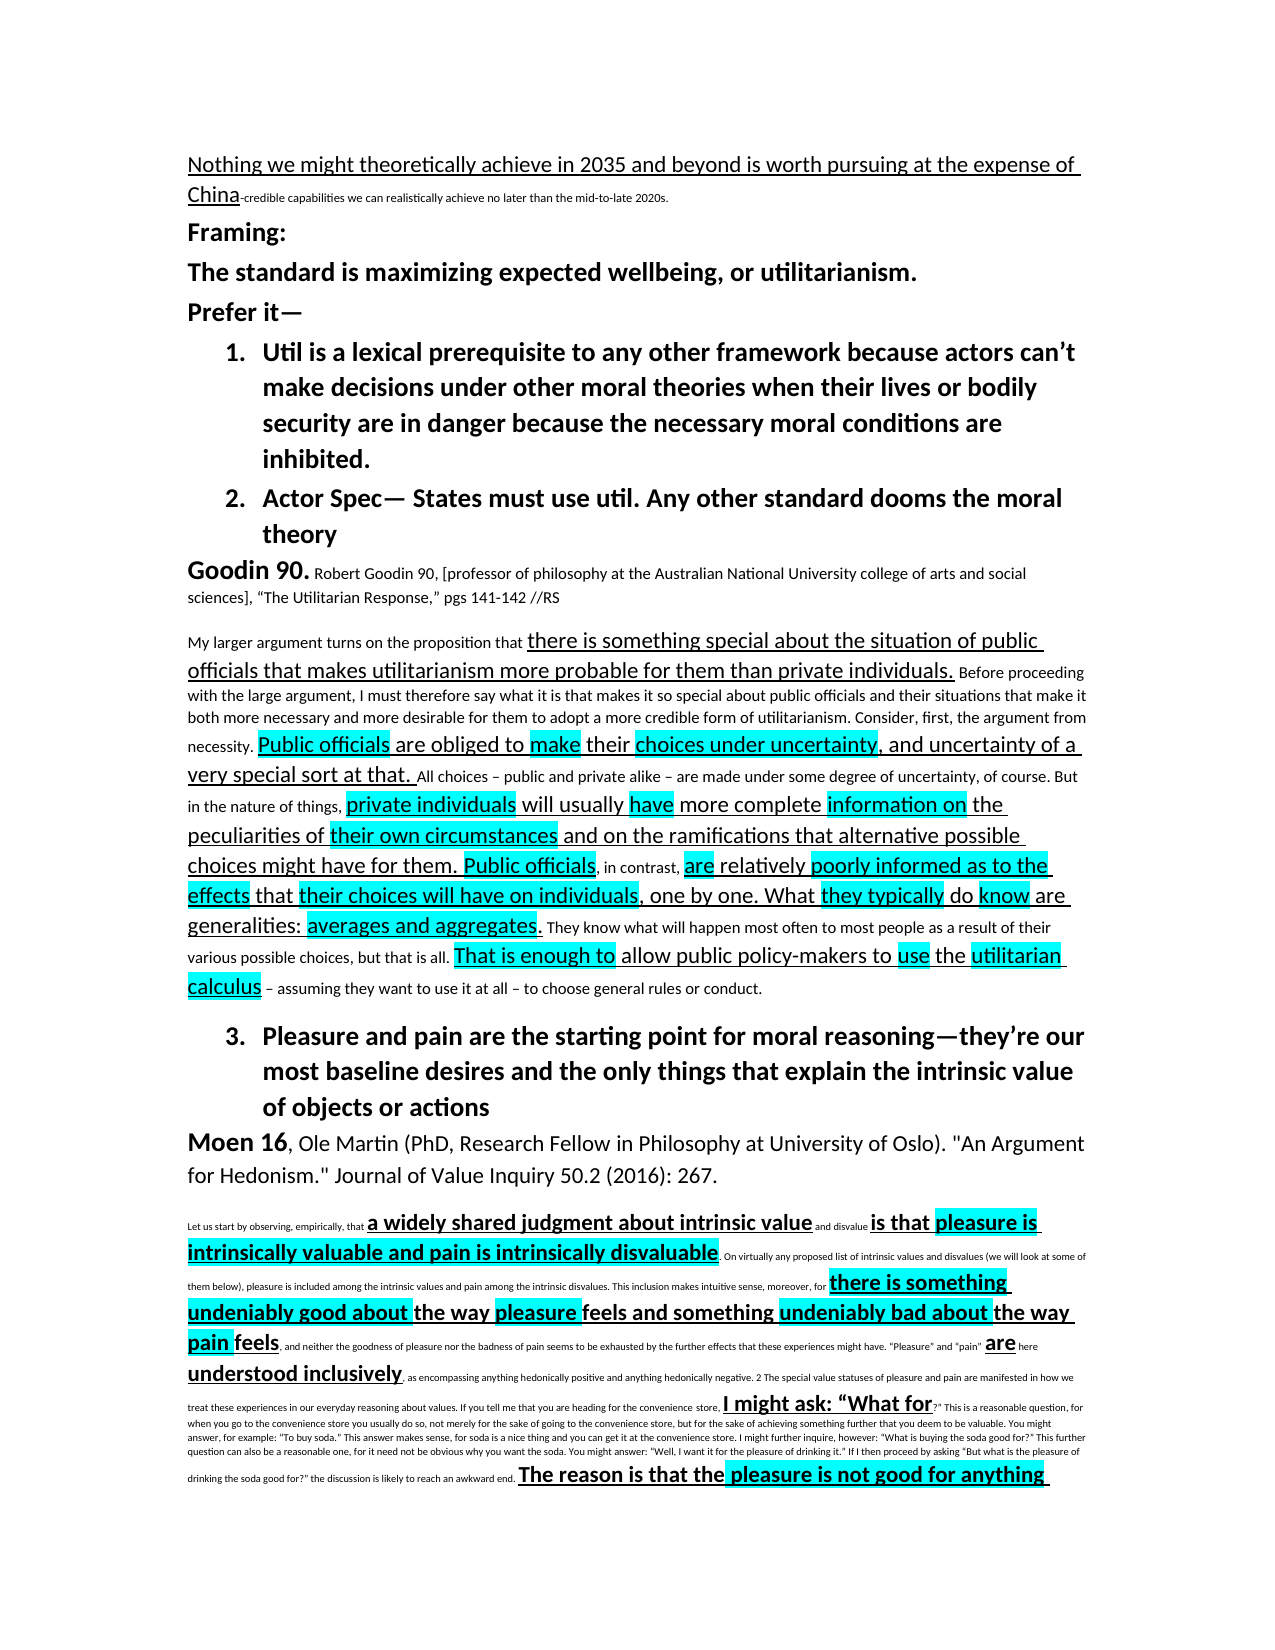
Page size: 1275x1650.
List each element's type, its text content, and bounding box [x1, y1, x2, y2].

subtitle Prefer it— [187, 295, 1087, 328]
text Nothing we might theoretically achieve in 2035 and beyond is worth pursuing at the expense of China-credible capabilities we can realistically achieve no later than the mid-to-late 2020s. [187, 150, 1087, 208]
text Moen 16, Ole Martin (PhD, Research Fellow in Philosophy at University of Oslo). "An Argument for Hedonism." Journal of Value Inquiry 50.2 (2016): 267. [187, 1126, 1087, 1189]
subtitle Framing: [187, 216, 1087, 248]
subtitle The standard is maximizing expected wellbeing, or utilitarianism. [187, 255, 1087, 288]
subtitle Pleasure and pain are the starting point for moral reasoning—they’re our most baseline desires and the only things that explain the intrinsic value of objects or actions [225, 1019, 1087, 1123]
text My larger argument turns on the proposition that there is something special about the situation of public officials that makes utilitarianism more probable for them than private individuals. Before proceeding with the large argument, I must therefore say what it is that makes it so special about public officials and their situations that make it both more necessary and more desirable for them to adopt a more credible form of utilitarianism. Consider, first, the argument from necessity. Public officials are obliged to make their choices under uncertainty, and uncertainty of a very special sort at that. All choices – public and private alike – are made under some degree of uncertainty, of course. But in the nature of things, private individuals will usually have more complete information on the peculiarities of their own circumstances and on the ramifications that alternative possible choices might have for them. Public officials, in contrast, are relatively poorly informed as to the effects that their choices will have on individuals, one by one. What they typically do know are generalities: averages and aggregates. They know what will happen most often to most people as a result of their various possible choices, but that is all. That is enough to allow public policy-makers to use the utilitarian calculus – assuming they want to use it at all – to choose general rules or conduct. [187, 626, 1087, 1000]
text Goodin 90. Robert Goodin 90, [professor of philosophy at the Australian National University college of arts and social sciences], “The Utilitarian Response,” pgs 141-142 //RS [187, 553, 1087, 608]
subtitle Actor Spec— States must use util. Any other standard dooms the moral theory [225, 482, 1087, 550]
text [187, 1208, 1087, 1488]
subtitle Util is a lexical prerequisite to any other framework because actors can’t make decisions under other moral theories when their lives or bodily security are in danger because the necessary moral conditions are inhibited. [225, 335, 1087, 475]
